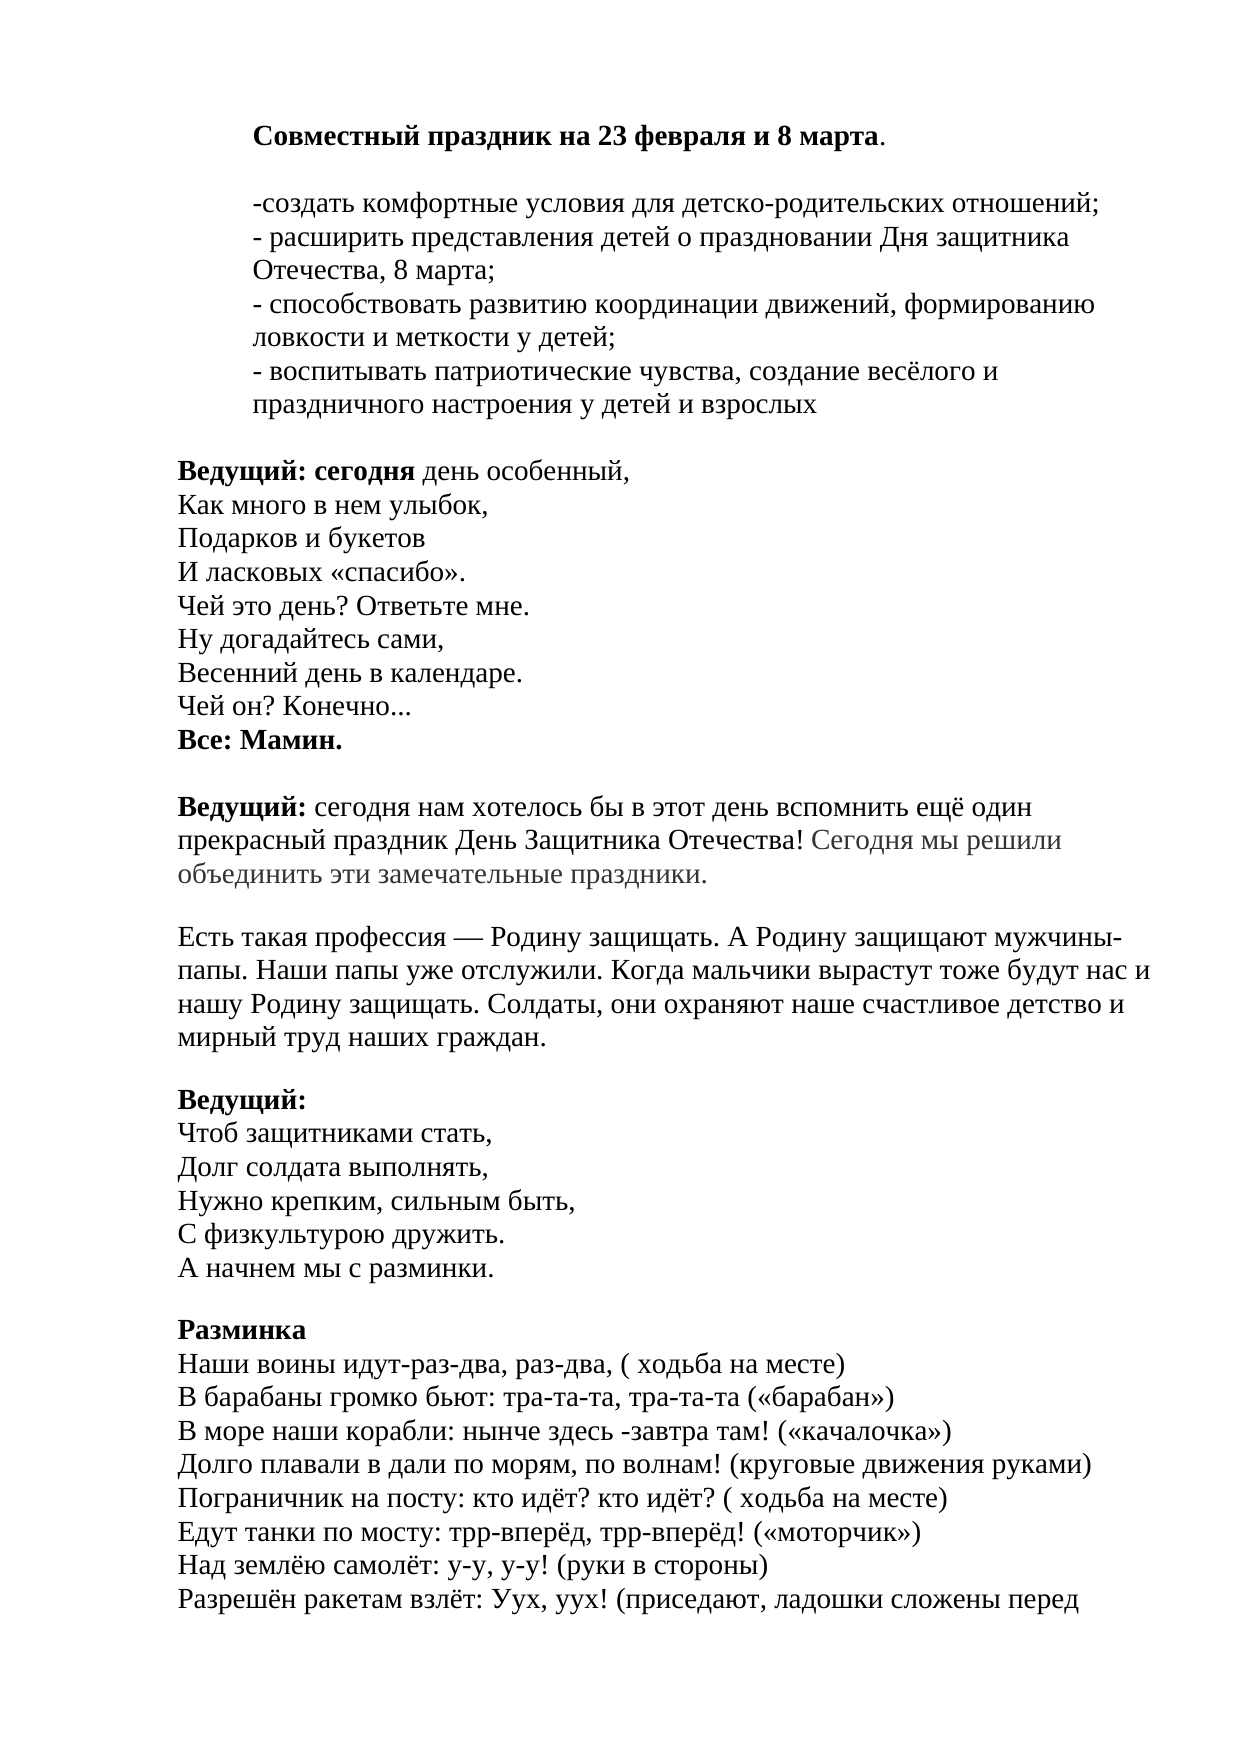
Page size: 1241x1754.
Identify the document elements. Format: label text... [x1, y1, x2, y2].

text Чей это день? Ответьте мне. [177, 588, 1152, 621]
text Ведущий: сегодня день особенный, [177, 453, 1152, 487]
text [177, 1312, 1152, 1614]
text Чей он? Конечно... [177, 688, 1152, 722]
text Все: Мамин. [177, 722, 1152, 755]
text -создать комфортные условия для детско-родительских отношений; - расширить представления детей о праздновании Дня защитника Отечества, 8 марта; - способствовать развитию координации движений, формированию ловкости и меткости у детей; - воспитывать патриотические чувства, создание весёлого и праздничного настроения у детей и взрослых [252, 185, 1152, 420]
text Весенний день в календаре. [177, 655, 1152, 688]
text Ведущий: Чтоб защитниками стать, Долг солдата выполнять, Нужно крепким, сильным быть, С физкультурою дружить. А начнем мы с разминки. [177, 1082, 1152, 1283]
text Как много в нем улыбок, [177, 487, 1152, 521]
text Подарков и букетов [177, 521, 1152, 554]
text И ласковых «спасибо». [177, 554, 1152, 588]
text Есть такая профессия — Родину защищать. А Родину защищают мужчины-папы. Наши папы уже отслужили. Когда мальчики вырастут тоже будут нас и нашу Родину защищать. Солдаты, они охраняют наше счастливое детство и мирный труд наших граждан. [177, 919, 1152, 1053]
text Ну догадайтесь сами, [177, 621, 1152, 655]
text Совместный праздник на 23 февраля и 8 марта. [252, 118, 1152, 152]
text Ведущий: сегодня нам хотелось бы в этот день вспомнить ещё один прекрасный праздник День Защитника Отечества! Сегодня мы решили объединить эти замечательные праздники. [177, 789, 1152, 889]
